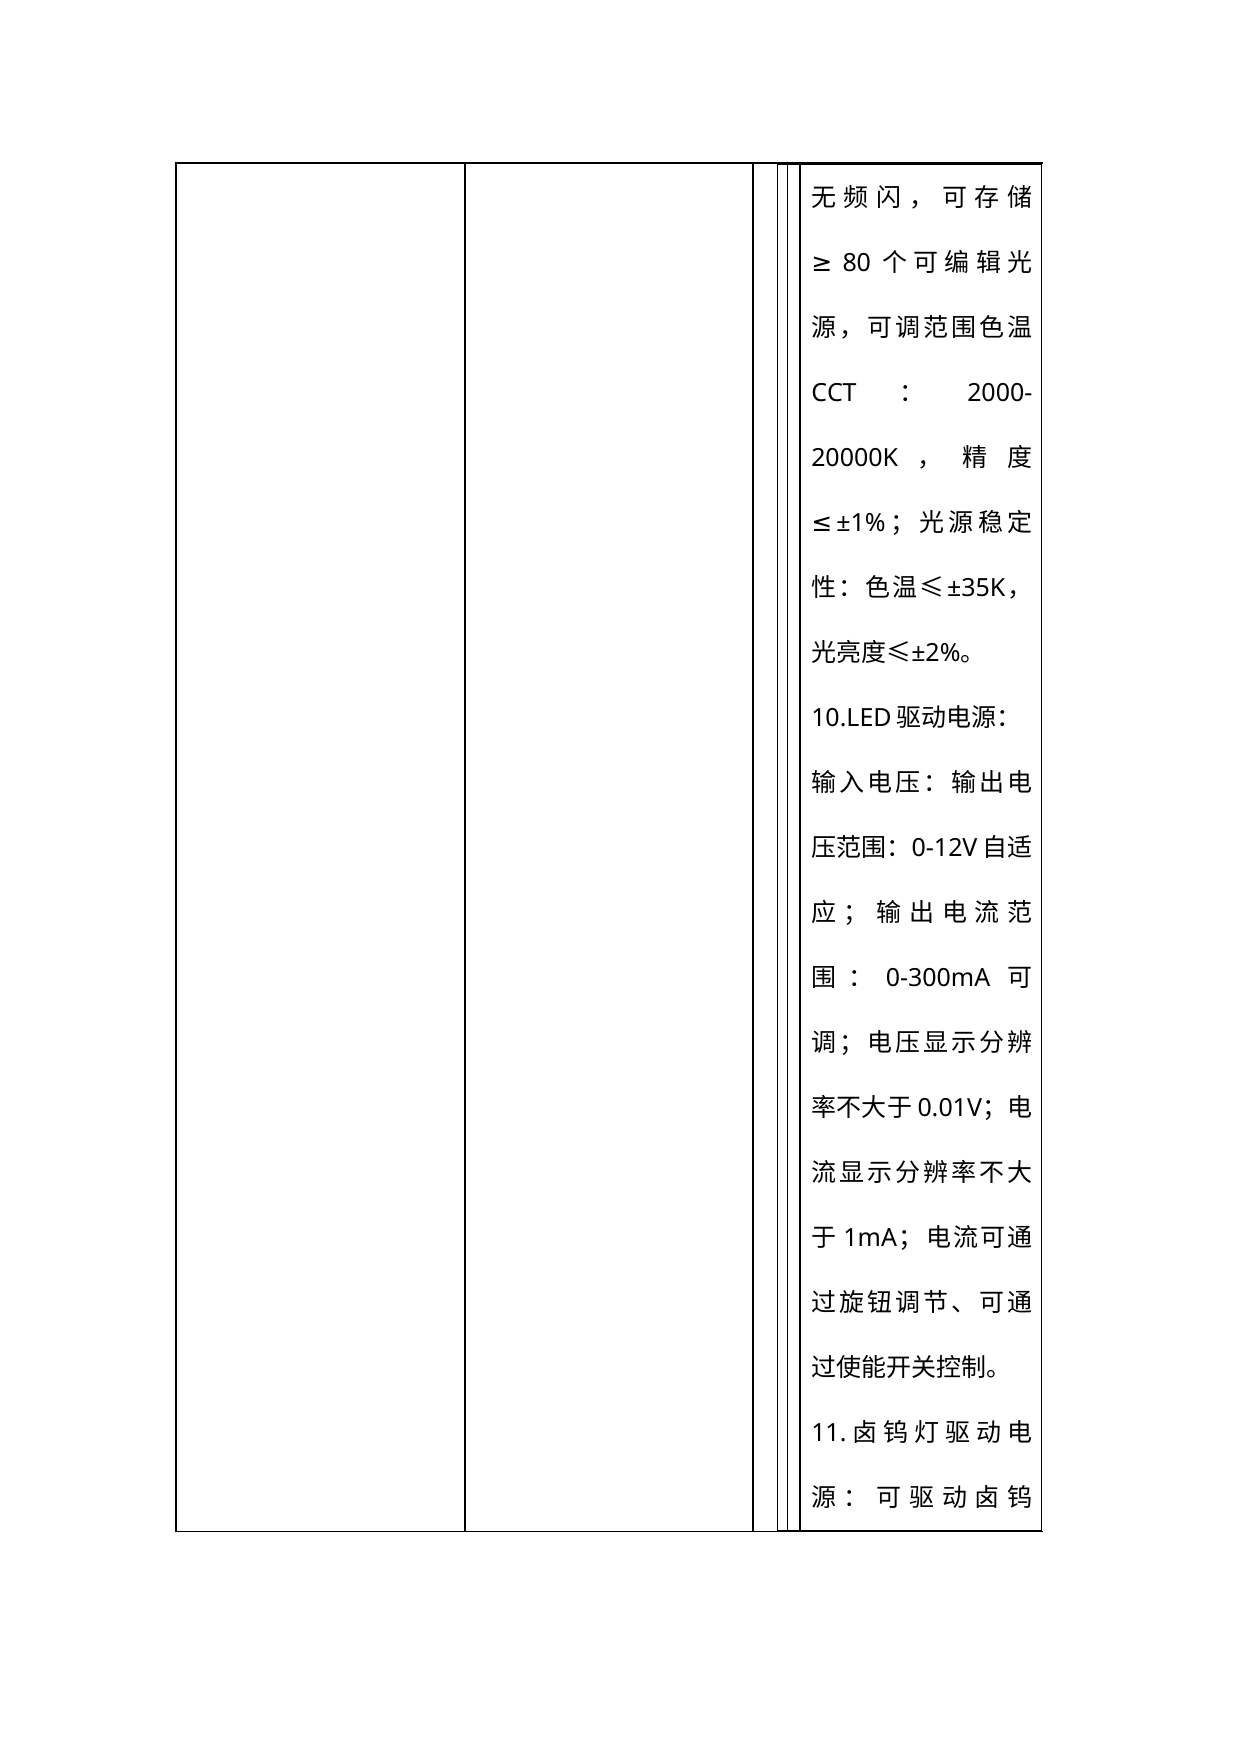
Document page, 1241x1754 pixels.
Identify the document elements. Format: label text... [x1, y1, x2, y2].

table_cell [754, 164, 777, 1531]
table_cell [801, 165, 1041, 1530]
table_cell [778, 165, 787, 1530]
table_cell [177, 164, 464, 1531]
table_cell 1 [466, 164, 752, 1531]
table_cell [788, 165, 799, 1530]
